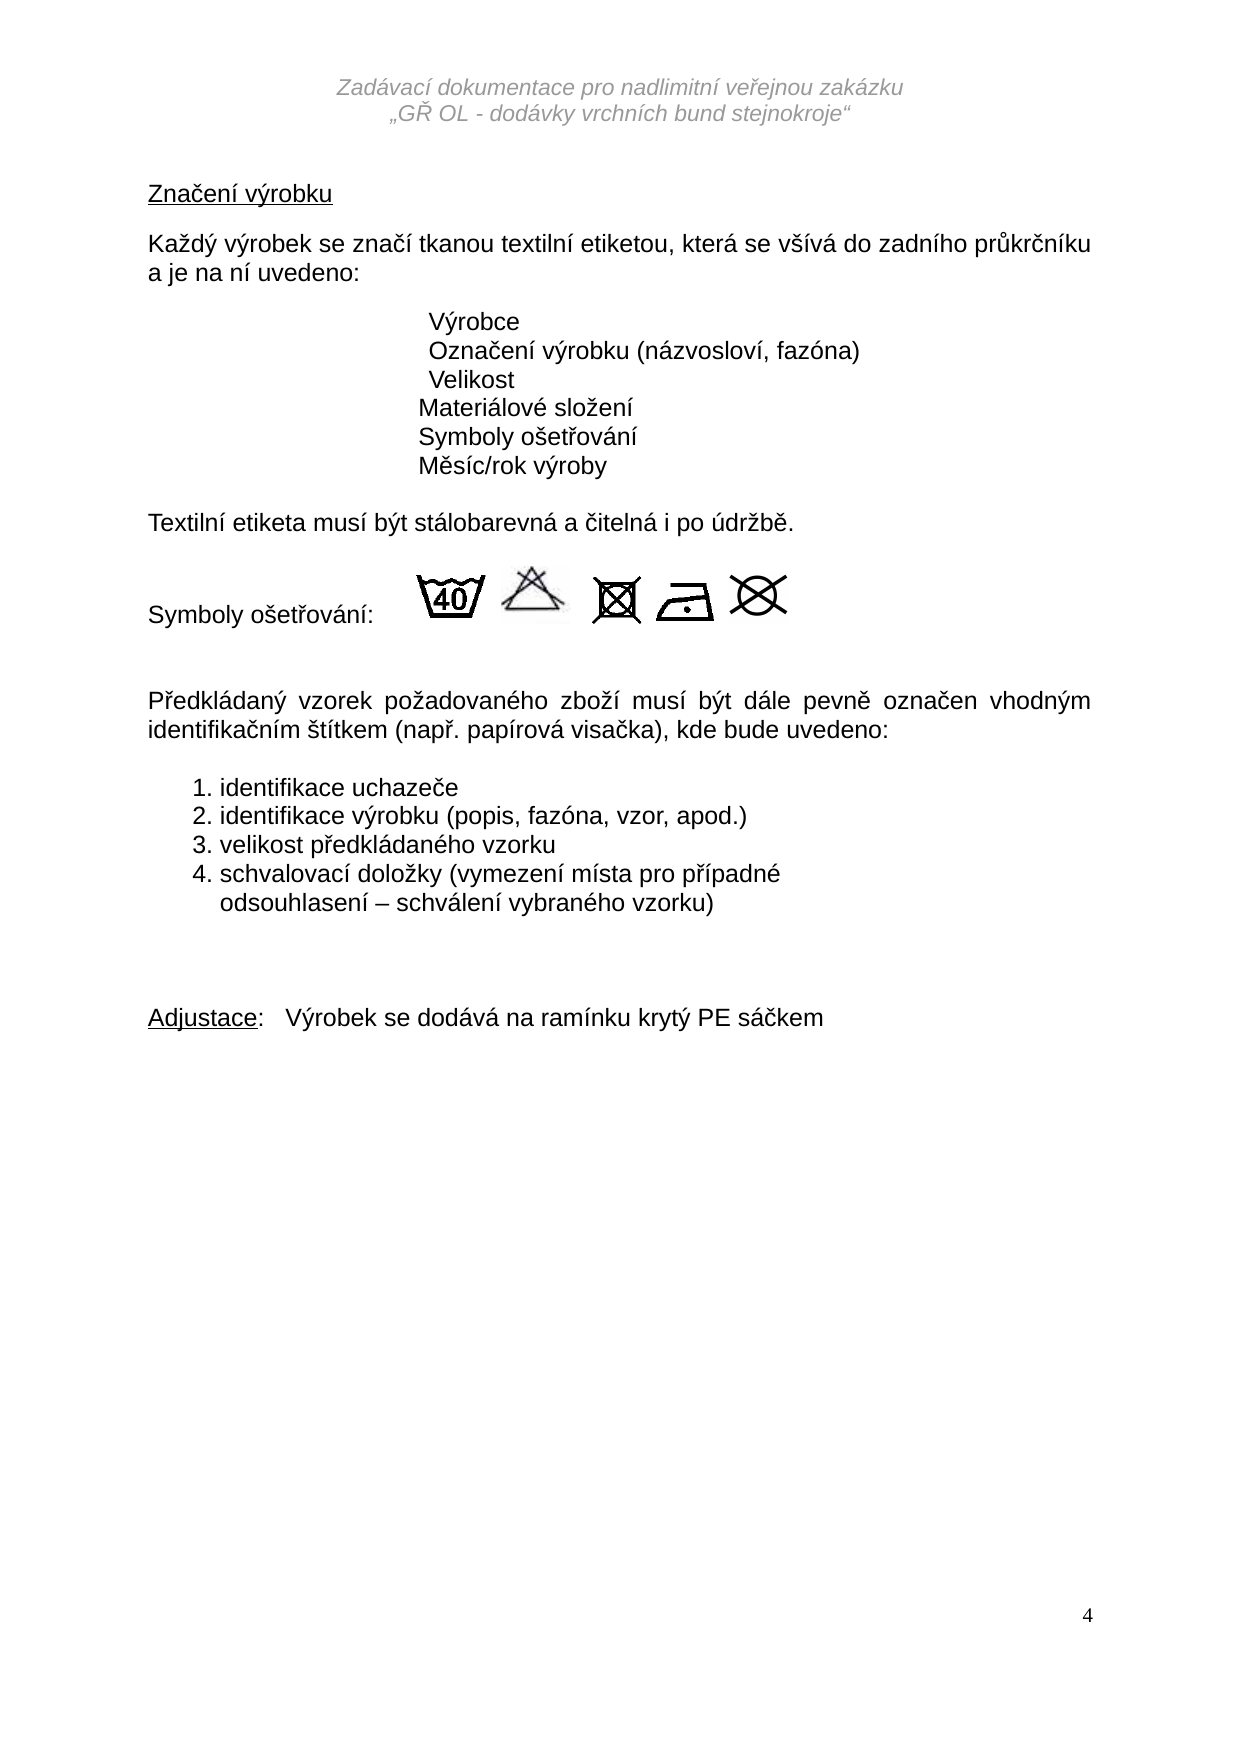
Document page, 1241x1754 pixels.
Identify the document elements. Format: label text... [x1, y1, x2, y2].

text Předkládaný vzorek požadovaného zboží musí být dále pevně označen vhodným identifikačním štítkem (např. papírová visačka), kde bude uvedeno: [148, 686, 1093, 744]
text Označení výrobku (názvosloví, fazóna) [428, 336, 1093, 365]
text Adjustace: Výrobek se dodává na ramínku krytý PE sáčkem [148, 1003, 1093, 1031]
text Velikost [428, 365, 1093, 393]
text Každý výrobek se značí tkanou textilní etiketou, která se všívá do zadního průkrčníku a je na ní uvedeno: [148, 229, 1093, 286]
text Značení výrobku [148, 179, 1093, 208]
text Výrobce [428, 307, 1093, 336]
text 3. velikost předkládaného vzorku [192, 830, 1093, 859]
text 4. schvalovací doložky (vymezení místa pro případné [192, 859, 1093, 888]
text Textilní etiketa musí být stálobarevná a čitelná i po údržbě. [148, 508, 1093, 537]
text 2. identifikace výrobku (popis, fazóna, vzor, apod.) [192, 801, 1093, 830]
picture [415, 572, 488, 624]
picture [653, 578, 716, 624]
text odsouhlasení – schválení vybraného vzorku) [192, 888, 1093, 916]
text Materiálové složení [148, 393, 1093, 422]
text Symboly ošetřování [148, 422, 1093, 451]
picture [591, 575, 642, 624]
text 1. identifikace uchazeče [192, 773, 1093, 801]
text Měsíc/rok výroby [148, 451, 1093, 480]
picture [728, 572, 789, 624]
picture [501, 566, 571, 624]
